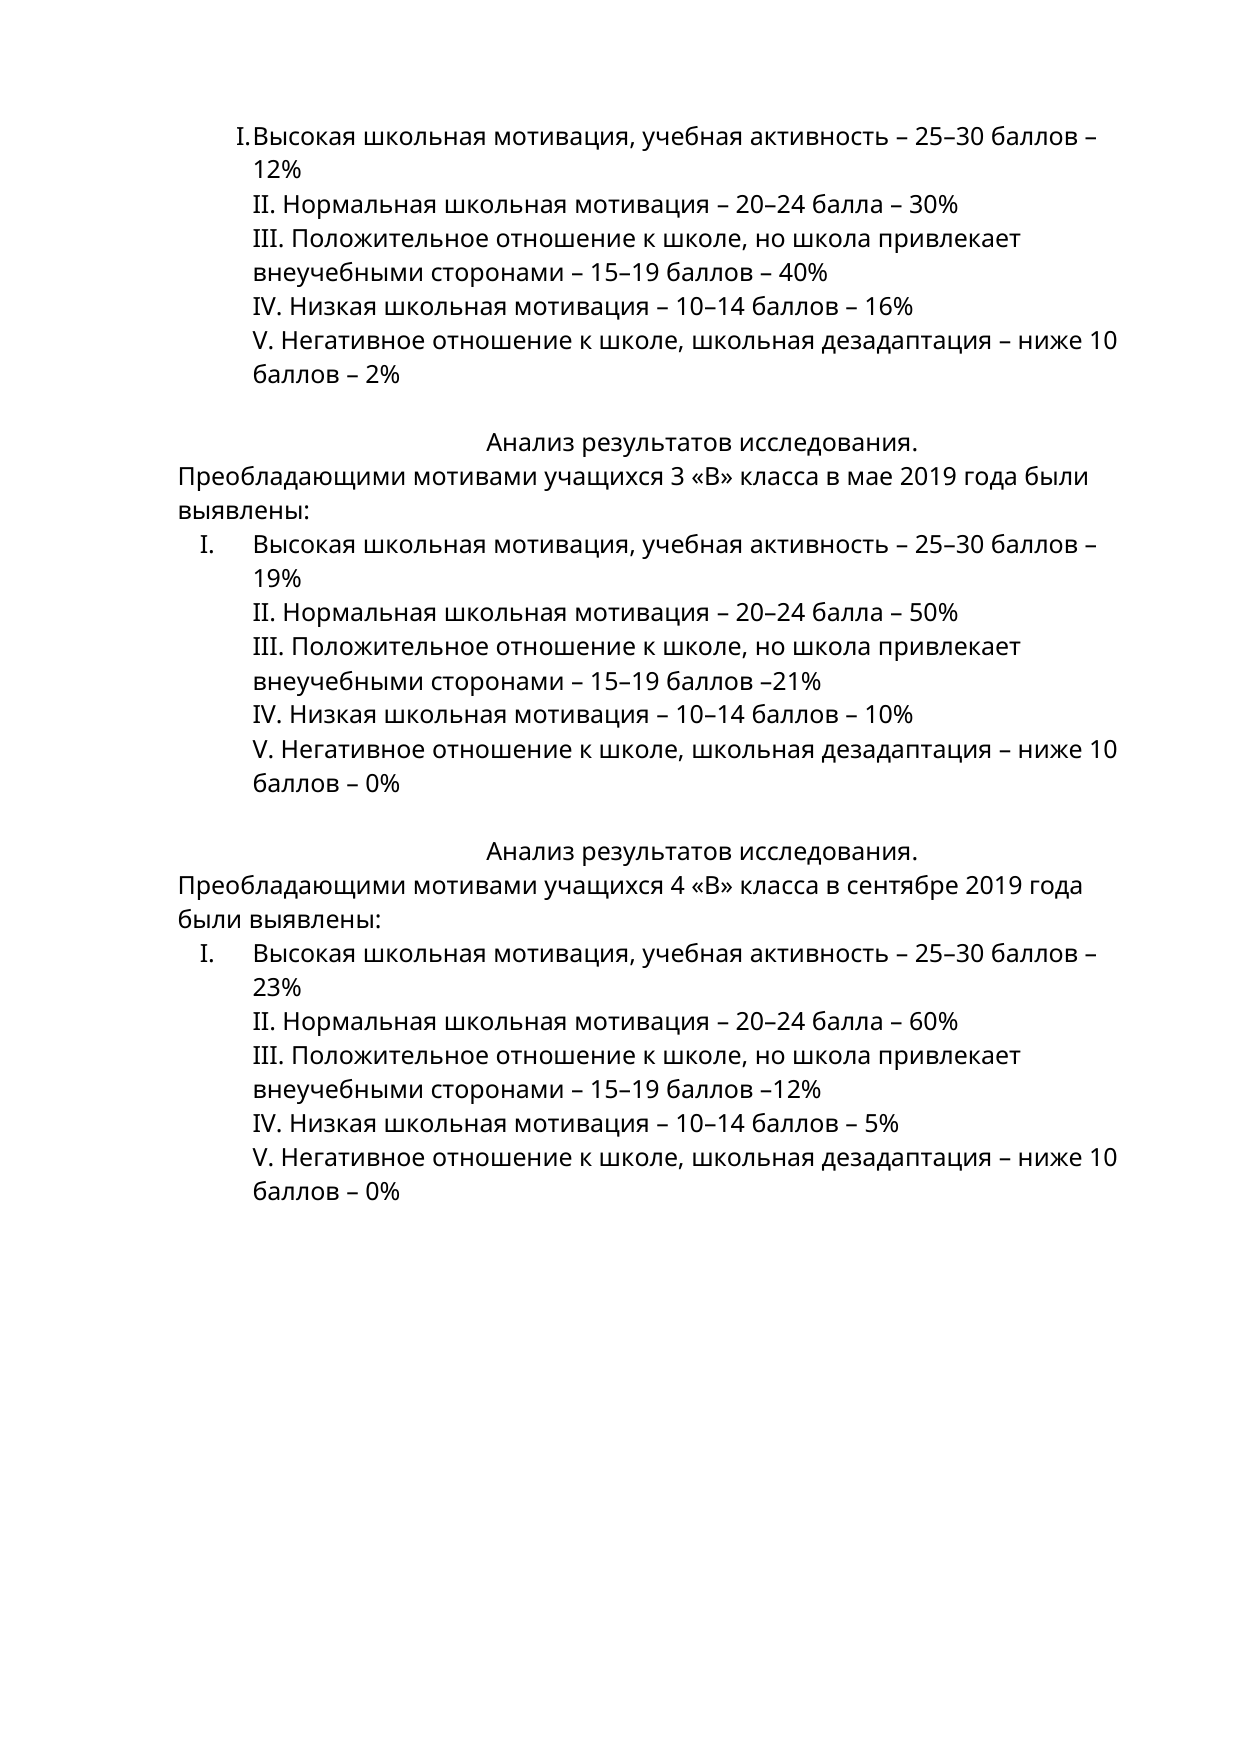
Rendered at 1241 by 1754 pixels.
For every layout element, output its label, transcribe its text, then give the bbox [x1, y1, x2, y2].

list Анализ результатов исследования. [252, 425, 1152, 459]
list Анализ результатов исследования. [252, 833, 1152, 867]
list Высокая школьная мотивация, учебная активность – 25–30 баллов – 12% II. Нормальная школьная мотивация – 20–24 балла – 30% III. Положительное отношение к школе, но школа привлекает внеучебными сторонами – 15–19 баллов – 40% IV. Низкая школьная мотивация – 10–14 баллов – 16% V. Негативное отношение к школе, школьная дезадаптация – ниже 10 баллов – 2% [251, 118, 1152, 391]
list Высокая школьная мотивация, учебная активность – 25–30 баллов – 19% II. Нормальная школьная мотивация – 20–24 балла – 50% III. Положительное отношение к школе, но школа привлекает внеучебными сторонами – 15–19 баллов –21% IV. Низкая школьная мотивация – 10–14 баллов – 10% V. Негативное отношение к школе, школьная дезадаптация – ниже 10 баллов – 0% [215, 527, 1152, 799]
list Высокая школьная мотивация, учебная активность – 25–30 баллов – 23% II. Нормальная школьная мотивация – 20–24 балла – 60% III. Положительное отношение к школе, но школа привлекает внеучебными сторонами – 15–19 баллов –12% IV. Низкая школьная мотивация – 10–14 баллов – 5% V. Негативное отношение к школе, школьная дезадаптация – ниже 10 баллов – 0% [215, 936, 1152, 1208]
text Преобладающими мотивами учащихся 3 «В» класса в мае 2019 года были выявлены: [177, 459, 1152, 527]
text Преобладающими мотивами учащихся 4 «В» класса в сентябре 2019 года были выявлены: [177, 867, 1152, 936]
